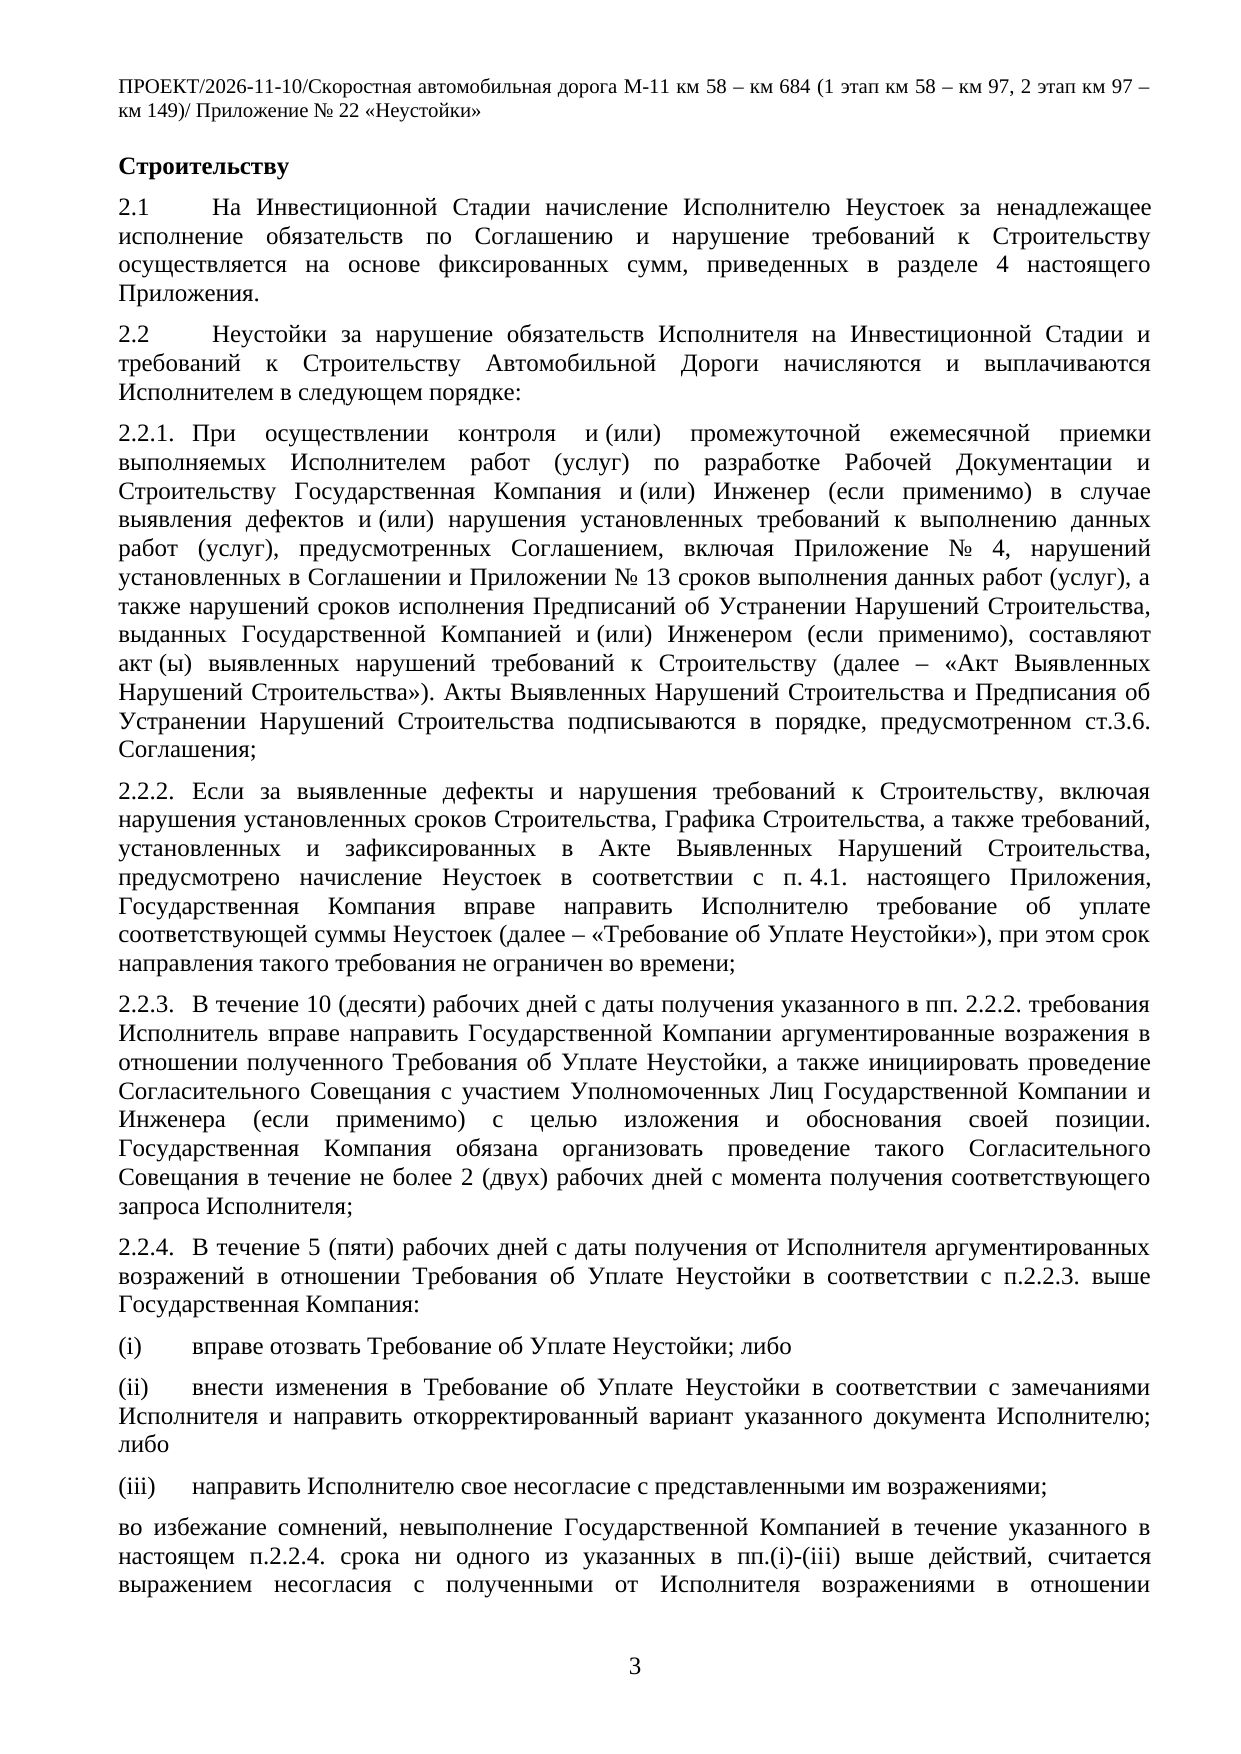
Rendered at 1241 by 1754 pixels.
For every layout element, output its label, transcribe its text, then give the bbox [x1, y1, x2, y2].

list направить Исполнителю свое несогласие с представленными им возражениями; [118, 1471, 1152, 1499]
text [118, 1512, 1152, 1598]
list На Инвестиционной Стадии начисление Исполнителю Неустоек за ненадлежащее исполнение обязательств по Соглашению и нарушение требований к Строительству осуществляется на основе фиксированных сумм, приведенных в разделе 4 настоящего Приложения. [118, 192, 1152, 307]
text 2.2.3. В течение 10 (десяти) рабочих дней с даты получения указанного в пп. 2.2.2. требования Исполнитель вправе направить Государственной Компании аргументированные возражения в отношении полученного Требования об Уплате Неустойки, а также инициировать проведение Согласительного Совещания с участием Уполномоченных Лиц Государственной Компании и Инженера (если применимо) с целью изложения и обоснования своей позиции. Государственная Компания обязана организовать проведение такого Согласительного Совещания в течение не более 2 (двух) рабочих дней с момента получения соответствующего запроса Исполнителя; [118, 989, 1152, 1219]
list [118, 151, 1152, 179]
text 2.2.4. В течение 5 (пяти) рабочих дней с даты получения от Исполнителя аргументированных возражений в отношении Требования об Уплате Неустойки в соответствии с п.2.2.3. выше Государственная Компания: [118, 1232, 1152, 1318]
text 2.2.2. Если за выявленные дефекты и нарушения требований к Строительству, включая нарушения установленных сроков Строительства, Графика Строительства, а также требований, установленных и зафиксированных в Акте Выявленных Нарушений Строительства, предусмотрено начисление Неустоек в соответствии с п. 4.1. настоящего Приложения, Государственная Компания вправе направить Исполнителю требование об уплате соответствующей суммы Неустоек (далее – «Требование об Уплате Неустойки»), при этом срок направления такого требования не ограничен во времени; [118, 776, 1152, 977]
list вправе отозвать Требование об Уплате Неустойки; либо [118, 1331, 1152, 1359]
text 2.2.1. При осуществлении контроля и (или) промежуточной ежемесячной приемки выполняемых Исполнителем работ (услуг) по разработке Рабочей Документации и Строительству Государственная Компания и (или) Инженер (если применимо) в случае выявления дефектов и (или) нарушения установленных требований к выполнению данных работ (услуг), предусмотренных Соглашением, включая Приложение № 4, нарушений установленных в Соглашении и Приложении № 13 сроков выполнения данных работ (услуг), а также нарушений сроков исполнения Предписаний об Устранении Нарушений Строительства, выданных Государственной Компанией и (или) Инженером (если применимо), составляют акт (ы) выявленных нарушений требований к Строительству (далее – «Акт Выявленных Нарушений Строительства»). Акты Выявленных Нарушений Строительства и Предписания об Устранении Нарушений Строительства подписываются в порядке, предусмотренном ст.3.6. Соглашения; [118, 418, 1152, 763]
list Неустойки за нарушение обязательств Исполнителя на Инвестиционной Стадии и требований к Строительству Автомобильной Дороги начисляются и выплачиваются Исполнителем в следующем порядке: [118, 319, 1152, 406]
list внести изменения в Требование об Уплате Неустойки в соответствии с замечаниями Исполнителя и направить откорректированный вариант указанного документа Исполнителю; либо [118, 1372, 1152, 1458]
